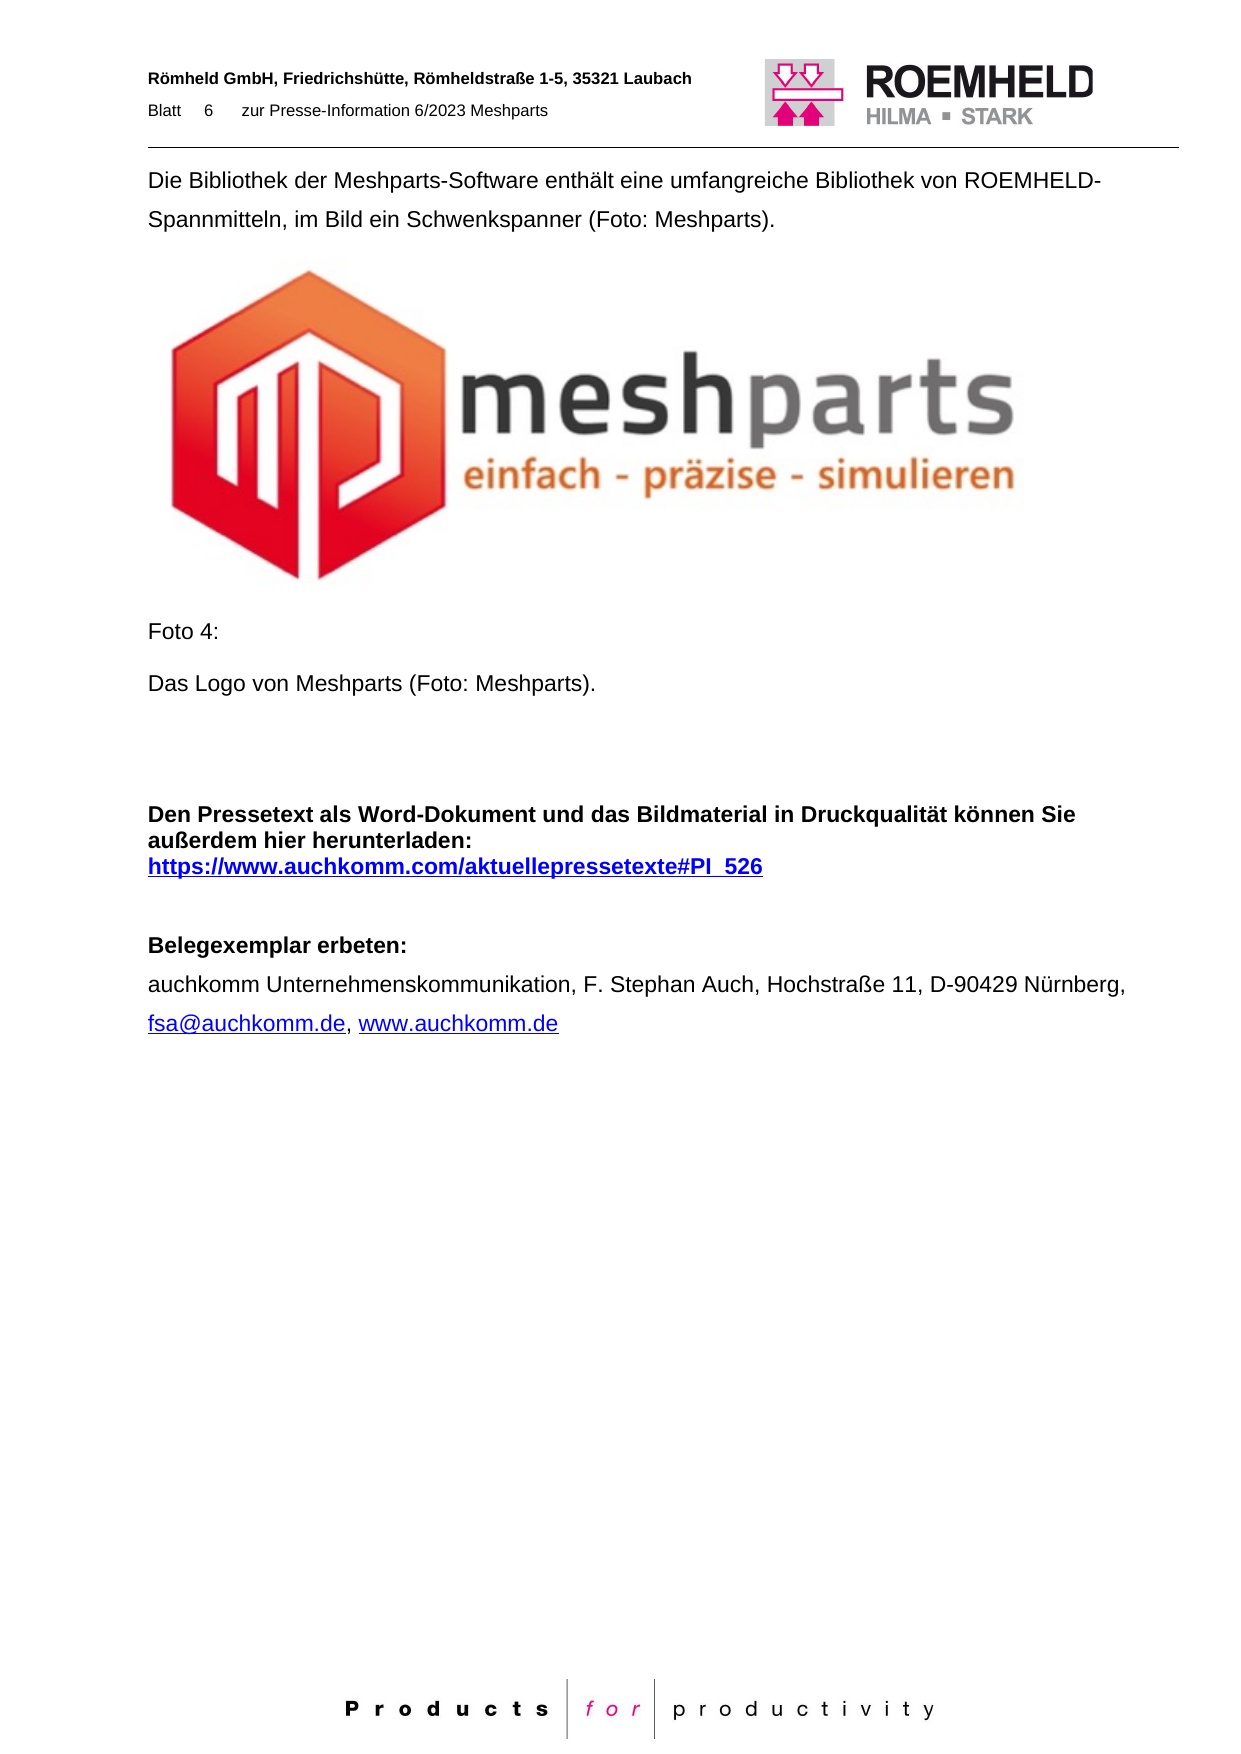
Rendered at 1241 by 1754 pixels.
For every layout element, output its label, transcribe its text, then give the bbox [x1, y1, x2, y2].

picture [147, 258, 1034, 592]
text auchkomm Unternehmenskommunikation, F. Stephan Auch, Hochstraße 11, D-90429 Nürnberg, fsa@auchkomm.de, www.auchkomm.de [148, 971, 1167, 1036]
text Das Logo von Meshparts (Foto: Meshparts). [148, 670, 1167, 697]
text Die Bibliothek der Meshparts-Software enthält eine umfangreiche Bibliothek von ROEMHELD-Spannmitteln, im Bild ein Schwenkspanner (Foto: Meshparts). [148, 167, 1167, 232]
text Den Pressetext als Word-Dokument und das Bildmaterial in Druckqualität können Sie außerdem hier herunterladen: [148, 801, 1167, 853]
text https://www.auchkomm.com/aktuellepressetexte#PI_526 [148, 853, 1167, 880]
picture [763, 59, 1093, 126]
text Foto 4: [148, 618, 1167, 645]
text Belegexemplar erbeten: [148, 932, 1167, 958]
picture [299, 1663, 990, 1749]
